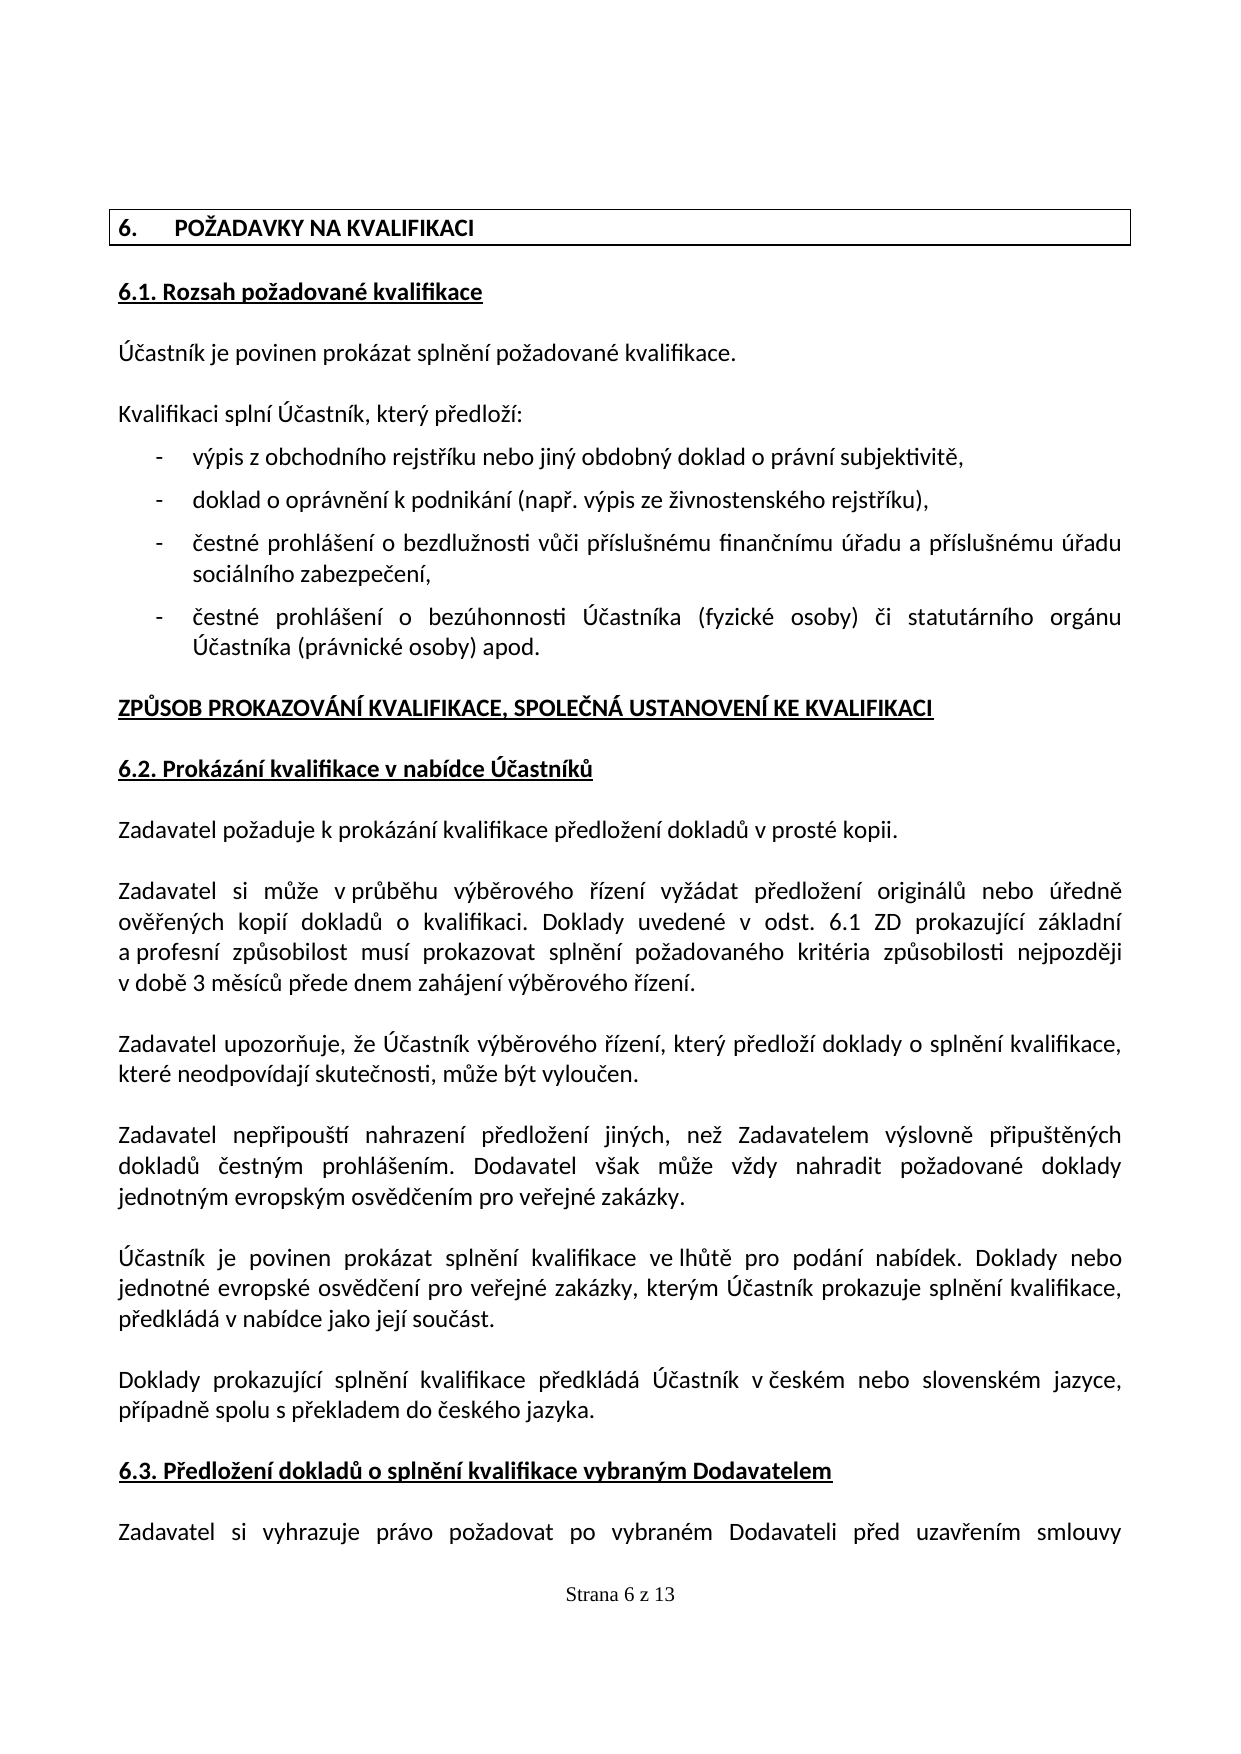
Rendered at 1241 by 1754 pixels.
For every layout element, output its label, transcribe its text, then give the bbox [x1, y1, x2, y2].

text Účastník je povinen prokázat splnění kvalifikace ve lhůtě pro podání nabídek. Doklady nebo jednotné evropské osvědčení pro veřejné zakázky, kterým Účastník prokazuje splnění kvalifikace, předkládá v nabídce jako její součást. [118, 1242, 1122, 1333]
text 6. POŽADAVKY NA KVALIFIKACI [110, 210, 1130, 244]
list čestné prohlášení o bezdlužnosti vůči příslušnému finančnímu úřadu a příslušnému úřadu sociálního zabezpečení, [155, 527, 1122, 588]
subtitle ZPŮSOB PROKAZOVÁNÍ KVALIFIKACE, SPOLEČNÁ USTANOVENÍ KE KVALIFIKACI [118, 692, 1122, 723]
text Zadavatel požaduje k prokázání kvalifikace předložení dokladů v prosté kopii. [118, 814, 1122, 845]
list doklad o oprávnění k podnikání (např. výpis ze živnostenského rejstříku), [155, 484, 1122, 515]
text 6.3. Předložení dokladů o splnění kvalifikace vybraným Dodavatelem [118, 1455, 1122, 1486]
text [118, 1516, 1122, 1547]
subtitle 6.2. Prokázání kvalifikace v nabídce Účastníků [118, 753, 1122, 784]
text 6.1. Rozsah požadované kvalifikace [118, 276, 1122, 307]
text Zadavatel nepřipouští nahrazení předložení jiných, než Zadavatelem výslovně připuštěných dokladů čestným prohlášením. Dodavatel však může vždy nahradit požadované doklady jednotným evropským osvědčením pro veřejné zakázky. [118, 1119, 1122, 1211]
text Kvalifikaci splní Účastník, který předloží: [118, 398, 1122, 429]
text Doklady prokazující splnění kvalifikace předkládá Účastník v českém nebo slovenském jazyce, případně spolu s překladem do českého jazyka. [118, 1364, 1122, 1425]
list čestné prohlášení o bezúhonnosti Účastníka (fyzické osoby) či statutárního orgánu Účastníka (právnické osoby) apod. [155, 601, 1122, 662]
text Zadavatel si může v průběhu výběrového řízení vyžádat předložení originálů nebo úředně ověřených kopií dokladů o kvalifikaci. Doklady uvedené v odst. 6.1 ZD prokazující základní a profesní způsobilost musí prokazovat splnění požadovaného kritéria způsobilosti nejpozději v době 3 měsíců přede dnem zahájení výběrového řízení. [118, 875, 1122, 997]
text Účastník je povinen prokázat splnění požadované kvalifikace. [118, 337, 1122, 368]
list výpis z obchodního rejstříku nebo jiný obdobný doklad o právní subjektivitě, [155, 441, 1122, 472]
text Zadavatel upozorňuje, že Účastník výběrového řízení, který předloží doklady o splnění kvalifikace, které neodpovídají skutečnosti, může být vyloučen. [118, 1028, 1122, 1089]
